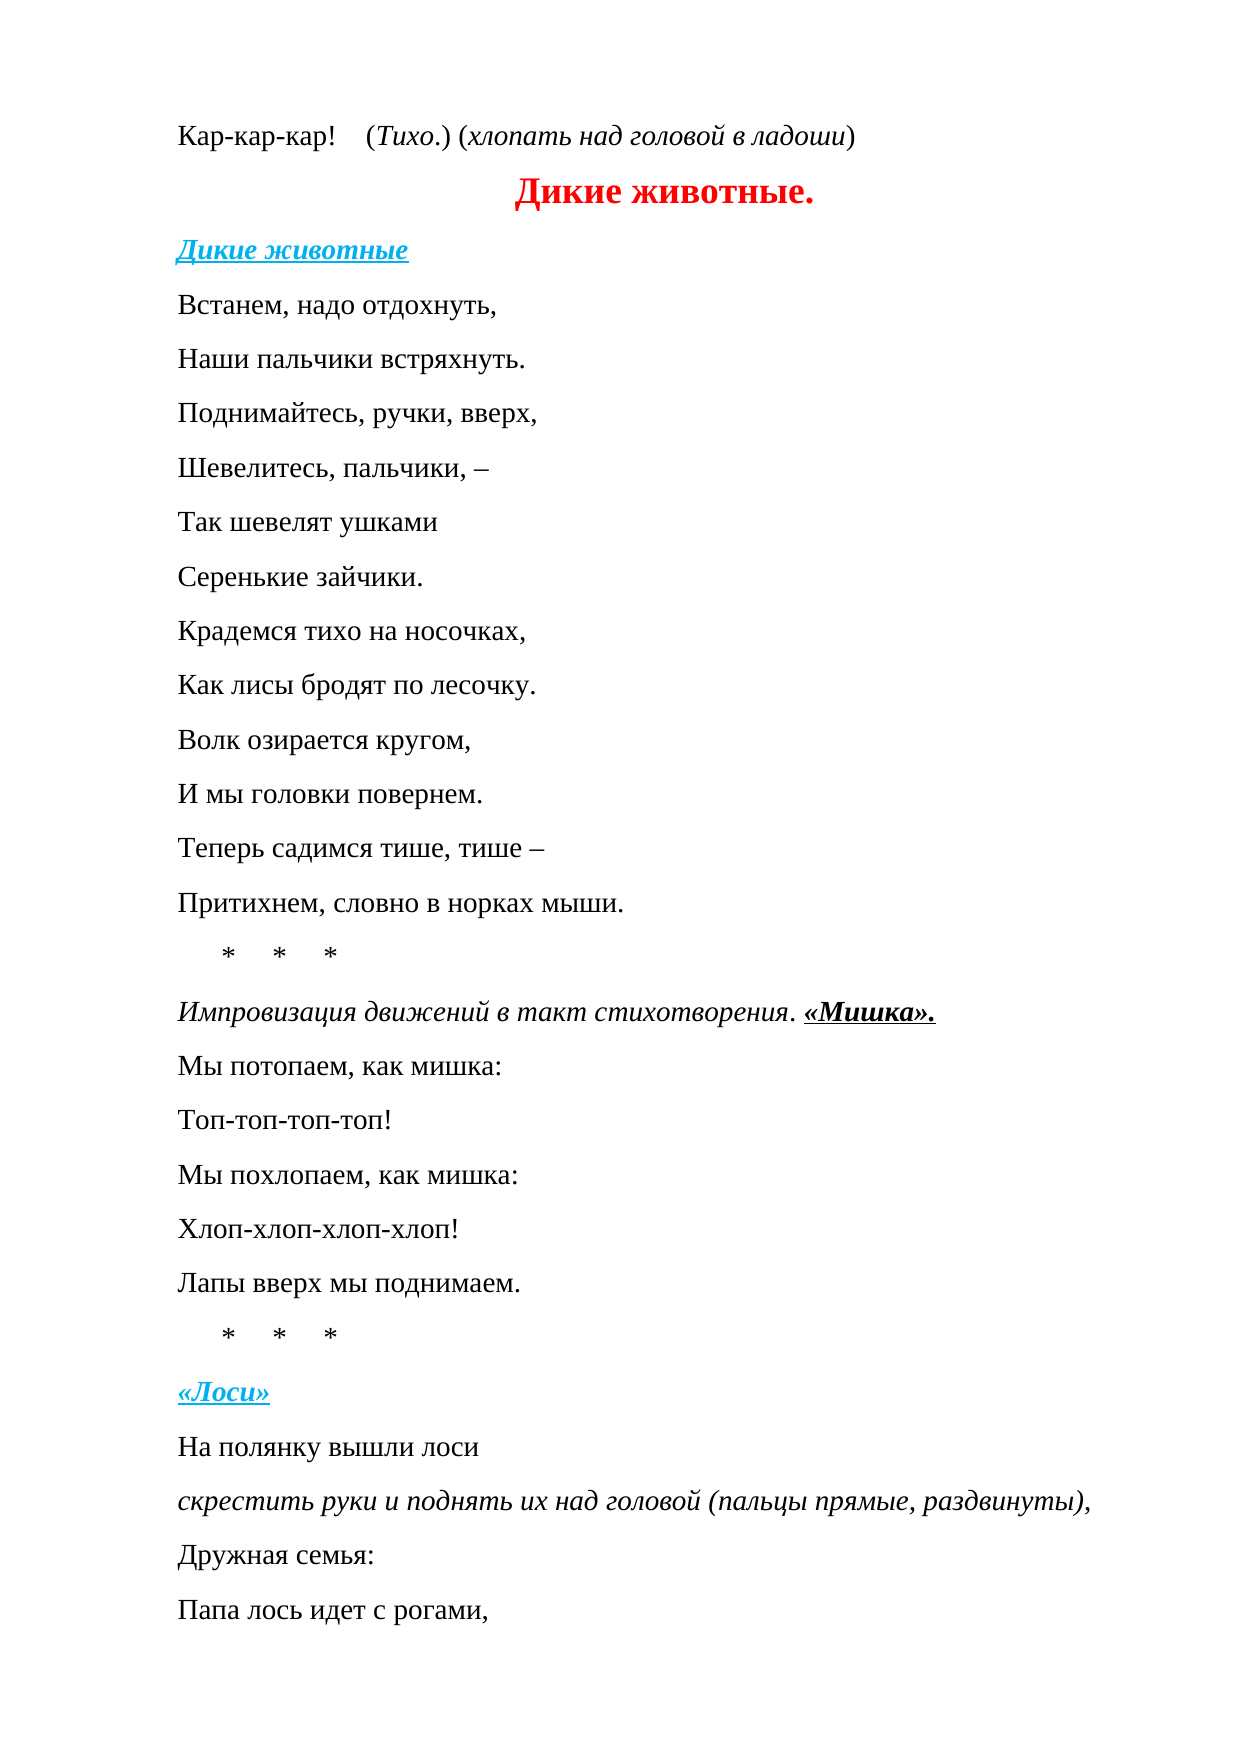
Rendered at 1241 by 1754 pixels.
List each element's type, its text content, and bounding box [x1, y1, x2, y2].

text Дикие животные [177, 232, 1152, 266]
text * * * [177, 1320, 1152, 1353]
text Как лисы бродят по лесочку. [177, 667, 1152, 701]
text Поднимайтесь, ручки, вверх, [177, 396, 1152, 429]
text Серенькие зайчики. [177, 559, 1152, 592]
text Шевелитесь, пальчики, – [177, 450, 1152, 483]
text Встанем, надо отдохнуть, [177, 287, 1152, 320]
text Мы потопаем, как мишка: [177, 1048, 1152, 1082]
text «Лоси» [177, 1374, 1152, 1408]
text Волк озирается кругом, [177, 722, 1152, 755]
text Топ-топ-топ-топ! [177, 1102, 1152, 1136]
text Дружная семья: [177, 1537, 1152, 1571]
text Папа лось идет с рогами, [177, 1592, 1152, 1625]
text скрестить руки и поднять их над головой (пальцы прямые, раздвинуты), [177, 1483, 1152, 1517]
text На полянку вышли лоси [177, 1429, 1152, 1462]
text * * * [177, 939, 1152, 973]
text Импровизация движений в такт стихотворения. «Мишка». [177, 994, 1152, 1027]
text Наши пальчики встряхнуть. [177, 341, 1152, 375]
text Крадемся тихо на носочках, [177, 613, 1152, 647]
text И мы головки повернем. [177, 776, 1152, 810]
text Кар-кар-кар! (Тихо.) (хлопать над головой в ладоши) [177, 118, 1152, 152]
text Так шевелят ушками [177, 504, 1152, 538]
text Притихнем, словно в норках мыши. [177, 885, 1152, 918]
text Мы похлопаем, как мишка: [177, 1157, 1152, 1190]
text Лапы вверх мы поднимаем. [177, 1266, 1152, 1299]
text Дикие животные. [177, 168, 1152, 212]
text Хлоп-хлоп-хлоп-хлоп! [177, 1211, 1152, 1245]
text Теперь садимся тише, тише – [177, 831, 1152, 864]
